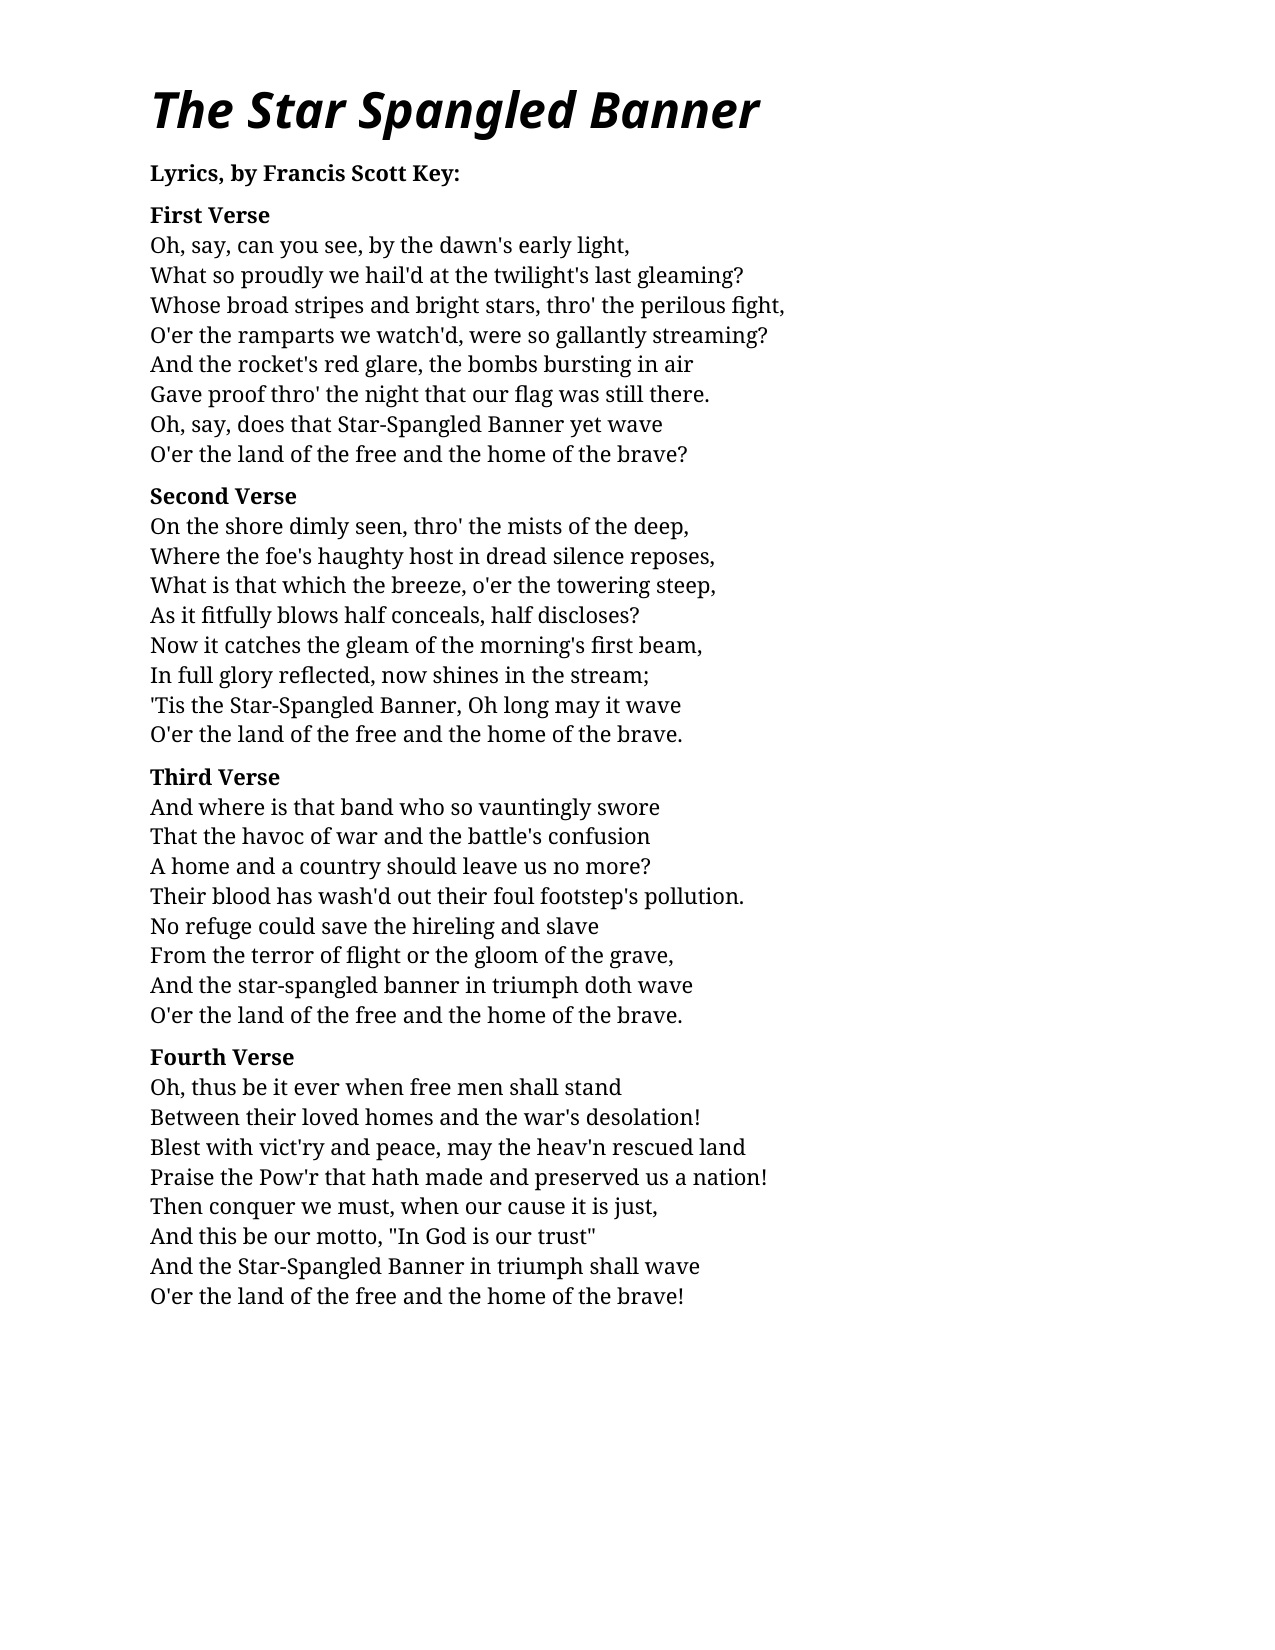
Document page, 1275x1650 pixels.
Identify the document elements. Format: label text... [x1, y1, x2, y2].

text Second Verse On the shore dimly seen, thro' the mists of the deep, Where the foe's haughty host in dread silence reposes, What is that which the breeze, o'er the towering steep, As it fitfully blows half conceals, half discloses? Now it catches the gleam of the morning's first beam, In full glory reflected, now shines in the stream; 'Tis the Star-Spangled Banner, Oh long may it wave O'er the land of the free and the home of the brave. [150, 481, 1125, 749]
text Third Verse And where is that band who so vauntingly swore That the havoc of war and the battle's confusion A home and a country should leave us no more? Their blood has wash'd out their foul footstep's pollution. No refuge could save the hireling and slave From the terror of flight or the gloom of the grave, And the star-spangled banner in triumph doth wave O'er the land of the free and the home of the brave. [150, 762, 1125, 1030]
text First Verse Oh, say, can you see, by the dawn's early light, What so proudly we hail'd at the twilight's last gleaming? Whose broad stripes and bright stars, thro' the perilous fight, O'er the ramparts we watch'd, were so gallantly streaming? And the rocket's red glare, the bombs bursting in air Gave proof thro' the night that our flag was still there. Oh, say, does that Star-Spangled Banner yet wave O'er the land of the free and the home of the brave? [150, 201, 1125, 469]
text Fourth Verse Oh, thus be it ever when free men shall stand Between their loved homes and the war's desolation! Blest with vict'ry and peace, may the heav'n rescued land Praise the Pow'r that hath made and preserved us a nation! Then conquer we must, when our cause it is just, And this be our motto, "In God is our trust" And the Star-Spangled Banner in triumph shall wave O'er the land of the free and the home of the brave! [150, 1042, 1125, 1311]
text Lyrics, by Francis Scott Key: [150, 158, 1125, 188]
